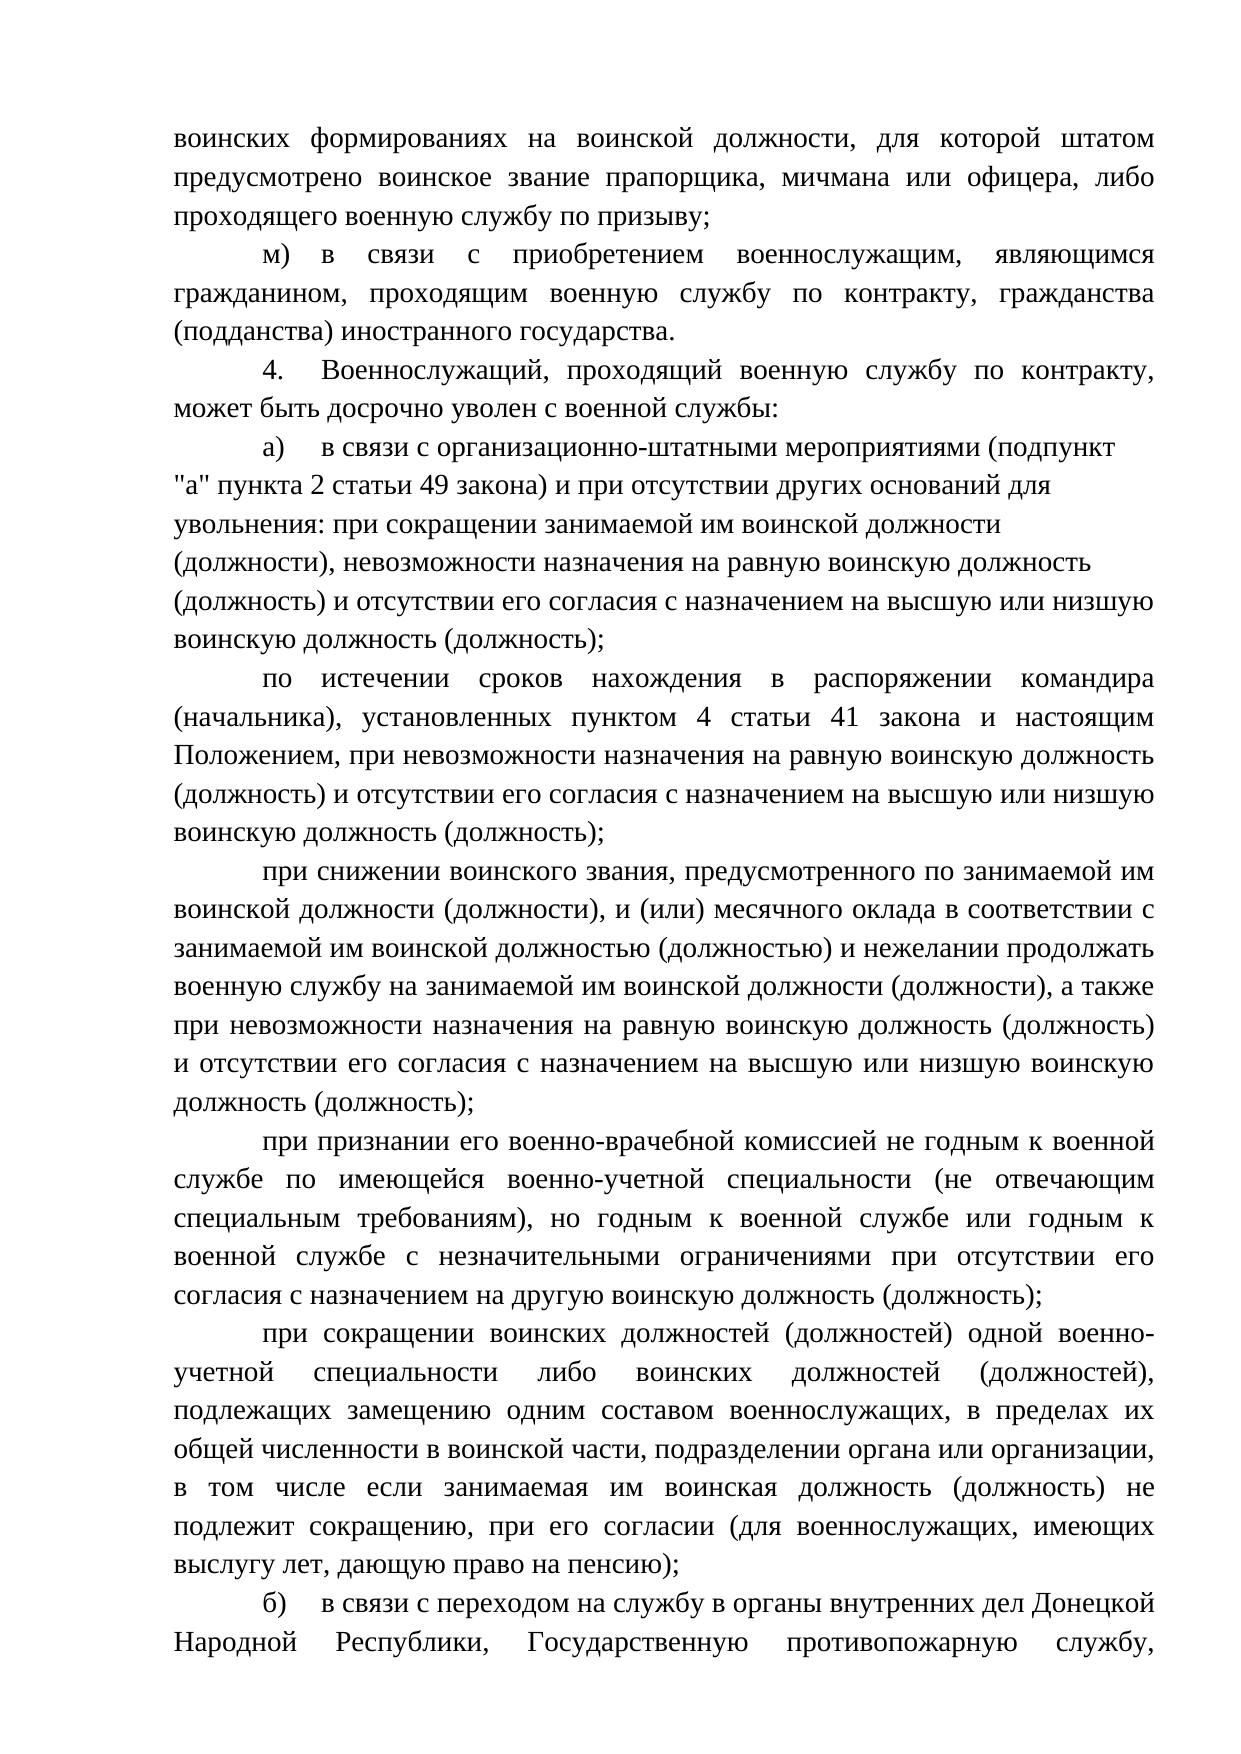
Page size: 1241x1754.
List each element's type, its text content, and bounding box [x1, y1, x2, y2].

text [173, 121, 1156, 231]
text при признании его военно-врачебной комиссией не годным к военной службе по имеющейся военно-учетной специальности (не отвечающим специальным требованиям), но годным к военной службе или годным к военной службе с незначительными ограничениями при отсутствии его согласия с назначением на другую воинскую должность (должность); [173, 1123, 1156, 1310]
text по истечении сроков нахождения в распоряжении командира (начальника), установленных пунктом 4 статьи 41 закона и настоящим Положением, при невозможности назначения на равную воинскую должность (должность) и отсутствии его согласия с назначением на высшую или низшую воинскую должность (должность); [173, 660, 1156, 848]
text при снижении воинского звания, предусмотренного по занимаемой им воинской должности (должности), и (или) месячного оклада в соответствии с занимаемой им воинской должностью (должностью) и нежелании продолжать военную службу на занимаемой им воинской должности (должности), а также при невозможности назначения на равную воинскую должность (должность) и отсутствии его согласия с назначением на высшую или низшую воинскую должность (должность); [173, 853, 1156, 1118]
text а) в связи с организационно-штатными мероприятиями (подпункт "а" пункта 2 статьи 49 закона) и при отсутствии других оснований для увольнения: при сокращении занимаемой им воинской должности (должности), невозможности назначения на равную воинскую должность (должность) и отсутствии его согласия с назначением на высшую или низшую воинскую должность (должность); [173, 429, 1156, 655]
list Военнослужащий, проходящий военную службу по контракту, может быть досрочно уволен с военной службы: [173, 352, 1156, 424]
text м) в связи с приобретением военнослужащим, являющимся гражданином, проходящим военную службу по контракту, гражданства (подданства) иностранного государства. [173, 236, 1156, 347]
text при сокращении воинских должностей (должностей) одной военно-учетной специальности либо воинских должностей (должностей), подлежащих замещению одним составом военнослужащих, в пределах их общей численности в воинской части, подразделении органа или организации, в том числе если занимаемая им воинская должность (должность) не подлежит сокращению, при его согласии (для военнослужащих, имеющих выслугу лет, дающую право на пенсию); [173, 1315, 1156, 1580]
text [173, 1585, 1156, 1657]
